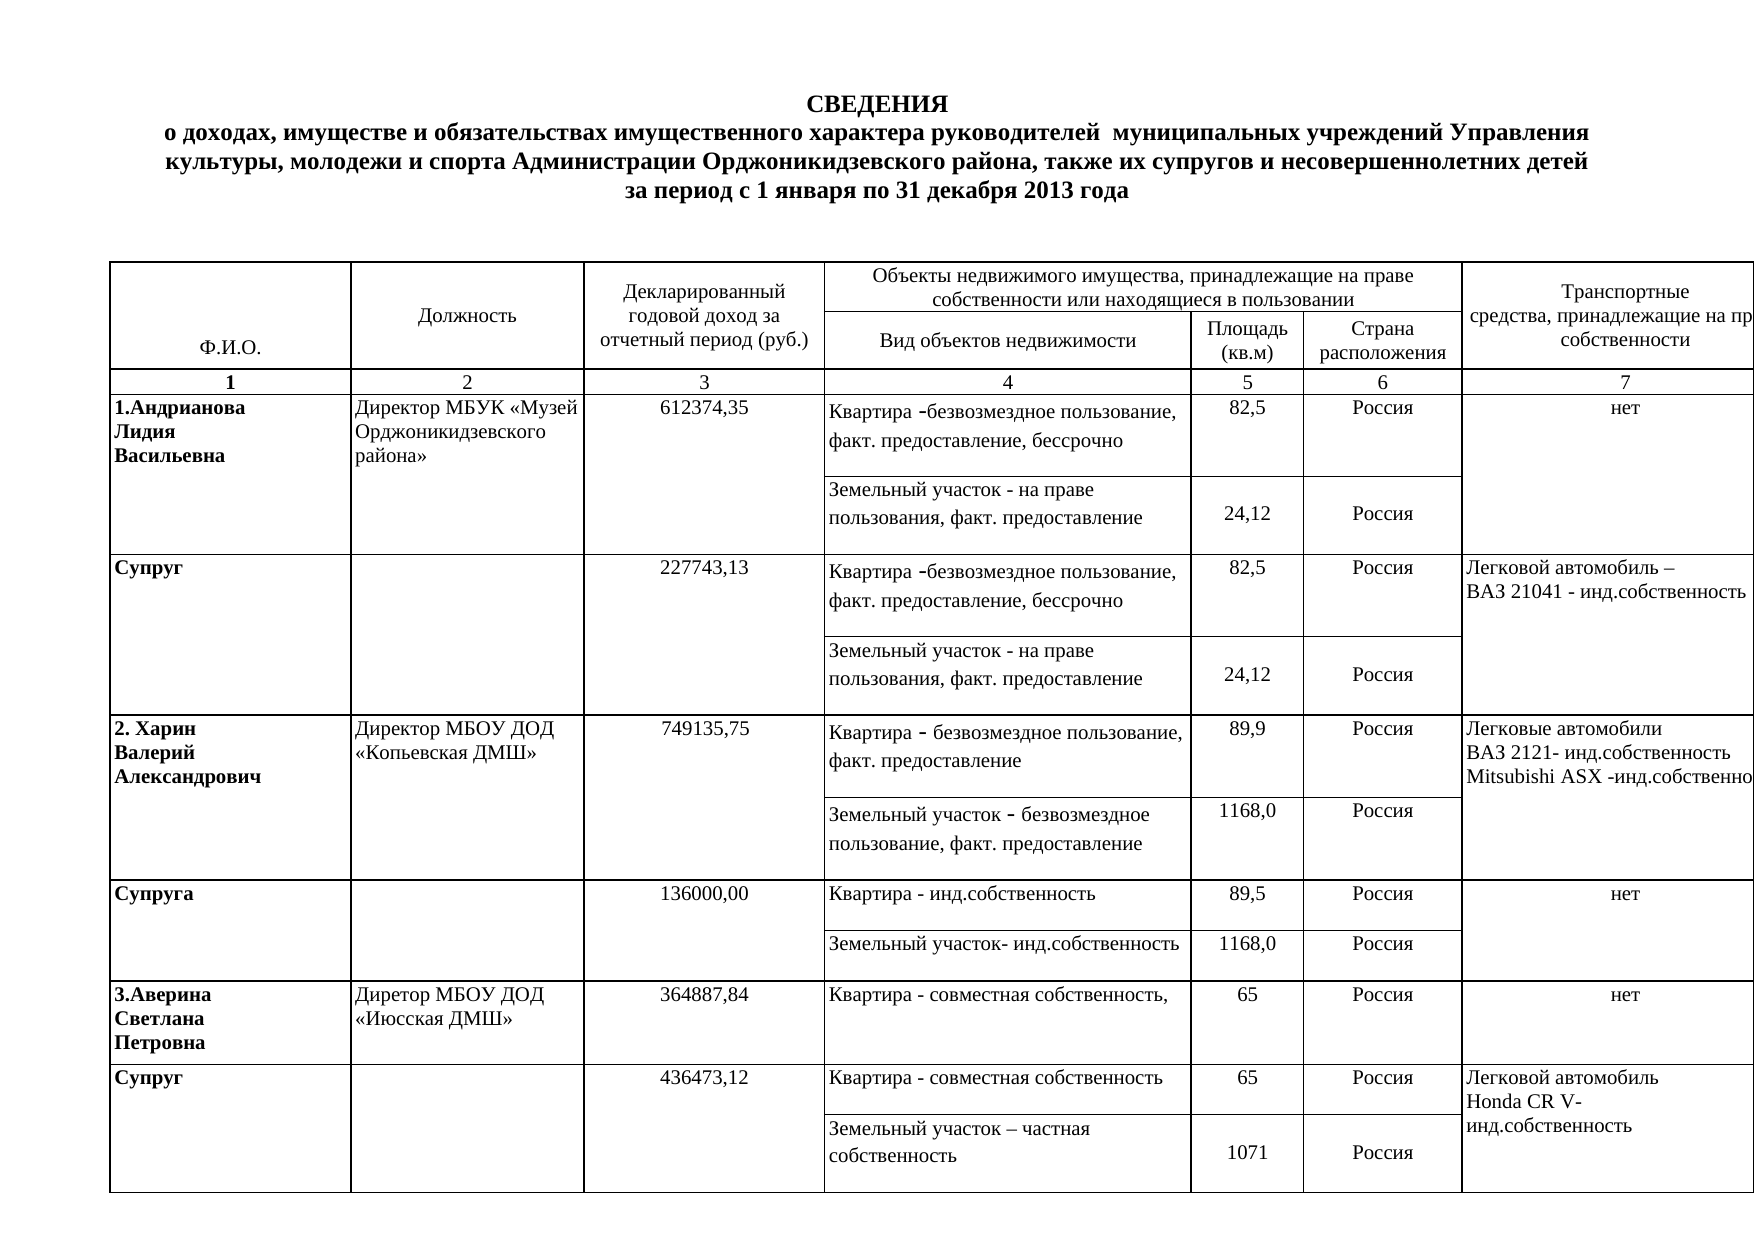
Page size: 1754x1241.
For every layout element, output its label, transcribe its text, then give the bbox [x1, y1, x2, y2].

table_cell Вид объектов недвижимости [825, 312, 1190, 368]
table_cell 1168,0 [1192, 798, 1303, 879]
table_cell Россия [1304, 1115, 1461, 1192]
table_cell Россия [1304, 881, 1461, 930]
table_cell Россия [1304, 982, 1461, 1064]
table_cell Легковые автомобили ВАЗ 2121- инд.собственность Mitsubishi ASX -инд.собственность [1463, 716, 1753, 879]
table_cell 2. Харин Валерий Александрович [111, 716, 350, 879]
table_cell 7 [1463, 370, 1753, 394]
table_cell 436473,12 [585, 1065, 824, 1192]
table_cell Россия [1304, 716, 1461, 797]
table_cell Страна расположения [1304, 312, 1461, 368]
table_cell Квартира - инд.собственность [825, 881, 1190, 930]
table_cell нет [1463, 881, 1753, 980]
table_cell Легковой автомобиль – ВАЗ 21041 - инд.собственность [1463, 555, 1753, 714]
table_cell 136000,00 [585, 881, 824, 980]
table_cell 1071 [1192, 1115, 1303, 1192]
table_cell 89,9 [1192, 716, 1303, 797]
text СВЕДЕНИЯ [118, 89, 1636, 117]
table_cell Директор МБОУ ДОД «Копьевская ДМШ» [352, 716, 583, 879]
table_cell 82,5 [1192, 555, 1303, 636]
table_cell 1 [111, 370, 350, 394]
table_cell Легковой автомобиль Honda CR V- инд.собственность [1463, 1065, 1753, 1192]
table_cell Россия [1304, 1065, 1461, 1114]
table_cell Россия [1304, 931, 1461, 980]
table_cell 364887,84 [585, 982, 824, 1064]
table_cell Россия [1304, 798, 1461, 879]
table_cell нет [1463, 982, 1753, 1064]
table_cell нет [1463, 395, 1753, 554]
table_cell Земельный участок – частная собственность [825, 1115, 1190, 1192]
table_cell Квартира -безвозмездное пользование, факт. предоставление, бессрочно [825, 555, 1190, 636]
table_cell 6 [1304, 370, 1461, 394]
table_cell Квартира -безвозмездное пользование, факт. предоставление, бессрочно [825, 395, 1190, 476]
table_cell 65 [1192, 982, 1303, 1064]
table_cell 2 [352, 370, 583, 394]
table_cell Супруг [111, 555, 350, 714]
table_cell Россия [1304, 555, 1461, 636]
table_cell Квартира - совместная собственность, [825, 982, 1190, 1064]
table_header Ф.И.О. [111, 263, 350, 368]
table_cell [352, 555, 583, 714]
table_header Объекты недвижимого имущества, принадлежащие на праве собственности или находящиеся в пользовании [825, 263, 1461, 311]
table_cell Россия [1304, 637, 1461, 714]
text за период с 1 января по 31 декабря 2013 года [118, 175, 1636, 204]
table_cell Земельный участок - на праве пользования, факт. предоставление [825, 637, 1190, 714]
table_cell Россия [1304, 477, 1461, 554]
table_cell Диретор МБОУ ДОД «Июсская ДМШ» [352, 982, 583, 1064]
table_cell 5 [1192, 370, 1303, 394]
table_cell 24,12 [1192, 637, 1303, 714]
table_cell 3 [585, 370, 824, 394]
table_header Должность [352, 263, 583, 368]
table_cell 89,5 [1192, 881, 1303, 930]
table_header Транспортные средства, принадлежащие на праве собственности [1463, 263, 1753, 368]
table_cell 3.Аверина Светлана Петровна [111, 982, 350, 1064]
table_cell Земельный участок- инд.собственность [825, 931, 1190, 980]
table_cell Россия [1304, 395, 1461, 476]
table_cell 612374,35 [585, 395, 824, 554]
table_cell [352, 881, 583, 980]
table_cell Площадь (кв.м) [1192, 312, 1303, 368]
table_cell 749135,75 [585, 716, 824, 879]
text о доходах, имуществе и обязательствах имущественного характера руководителей муниципальных учреждений Управления культуры, молодежи и спорта Администрации Орджоникидзевского района, также их супругов и несовершеннолетних детей [118, 117, 1636, 175]
table_cell 82,5 [1192, 395, 1303, 476]
table_cell [352, 1065, 583, 1192]
table_cell 1.Андрианова Лидия Васильевна [111, 395, 350, 554]
table_cell Супруг [111, 1065, 350, 1192]
table_cell 1168,0 [1192, 931, 1303, 980]
table_cell Квартира - совместная собственность [825, 1065, 1190, 1114]
table_cell 227743,13 [585, 555, 824, 714]
table_cell 65 [1192, 1065, 1303, 1114]
table_cell 24,12 [1192, 477, 1303, 554]
table_cell Земельный участок - на праве пользования, факт. предоставление [825, 477, 1190, 554]
table_cell Директор МБУК «Музей Орджоникидзевского района» [352, 395, 583, 554]
table_cell Супруга [111, 881, 350, 980]
table_cell Земельный участок - безвозмездное пользование, факт. предоставление [825, 798, 1190, 879]
table_header Декларированный годовой доход за отчетный период (руб.) [585, 263, 824, 368]
table_cell 4 [825, 370, 1190, 394]
table_cell Квартира - безвозмездное пользование, факт. предоставление [825, 716, 1190, 797]
